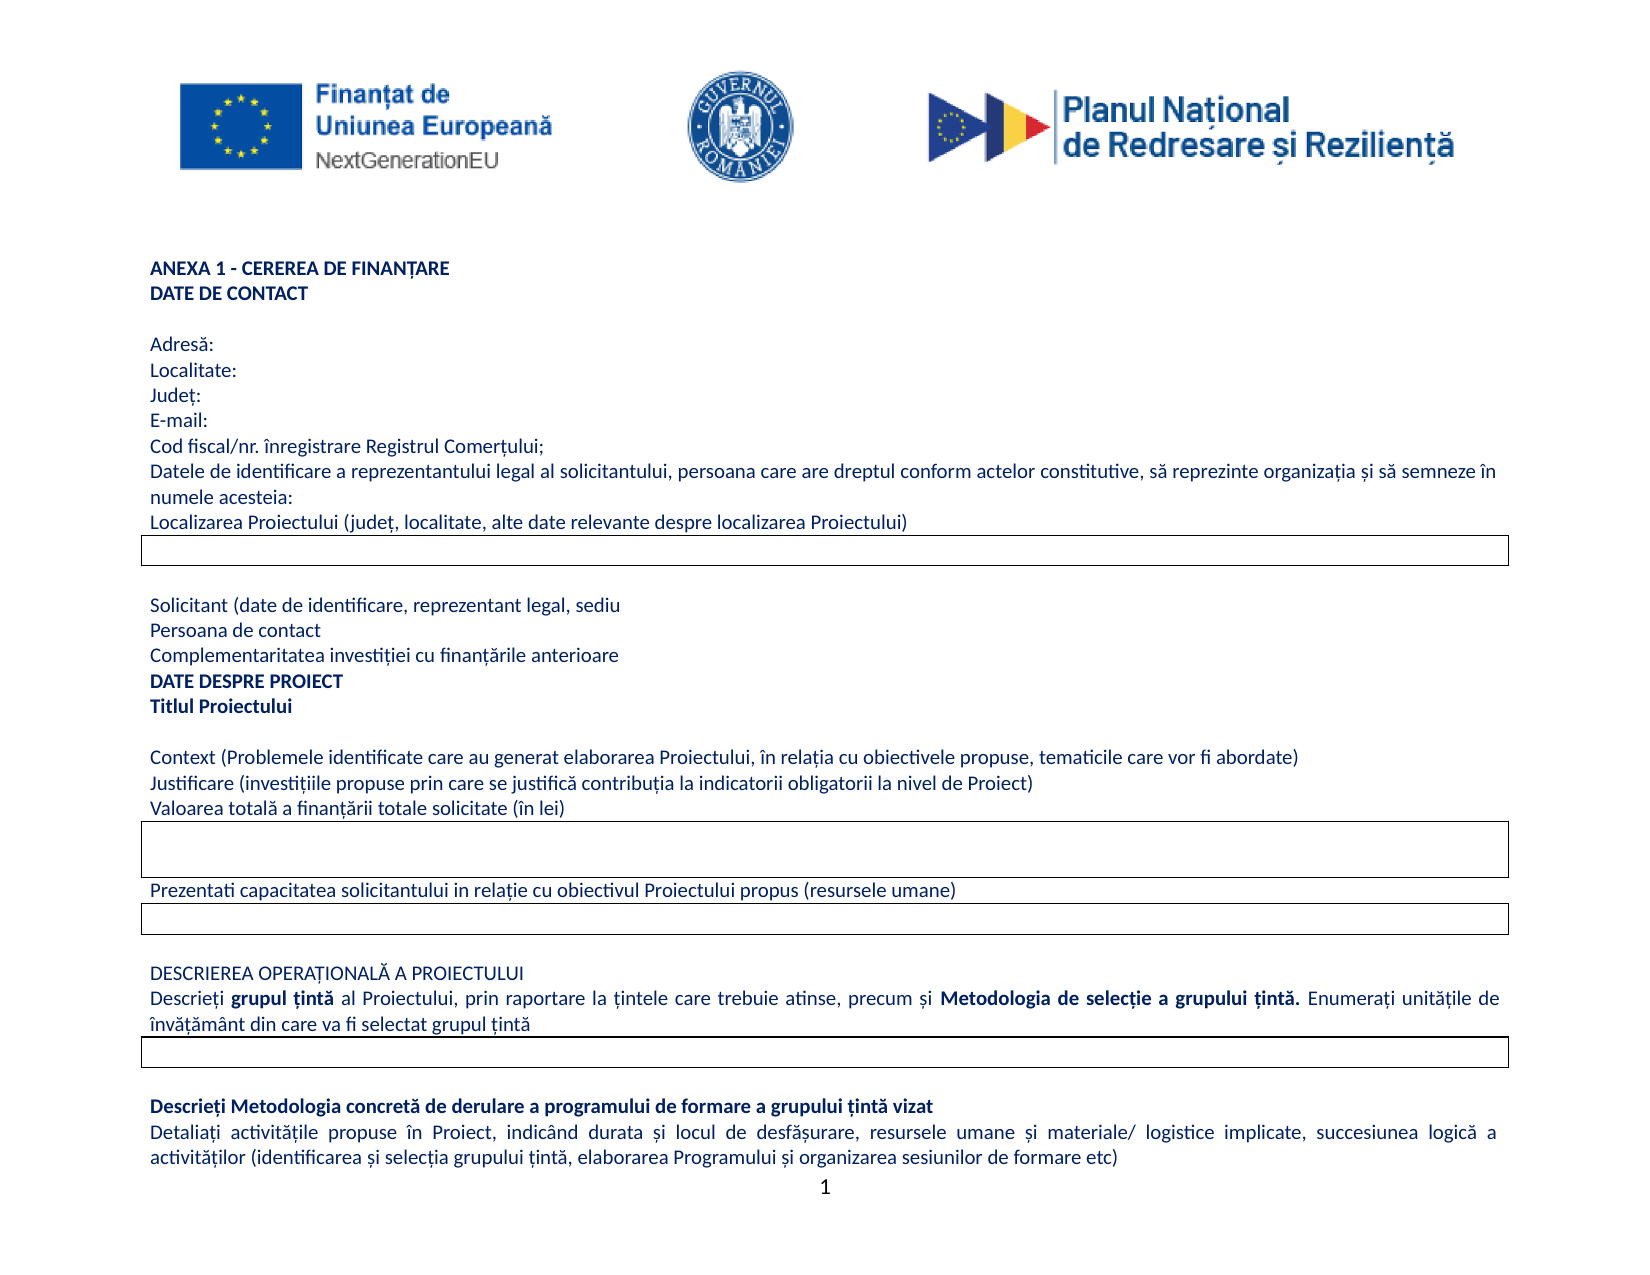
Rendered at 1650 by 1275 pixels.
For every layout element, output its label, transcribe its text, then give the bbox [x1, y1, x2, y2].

text Cod fiscal/nr. înregistrare Registrul Comerțului; [150, 433, 1500, 458]
text DATE DE CONTACT [150, 281, 1500, 306]
text Valoarea totală a finanțării totale solicitate (în lei) [150, 795, 1500, 821]
text Complementaritatea investiției cu finanțările anterioare [150, 643, 1500, 668]
text Județ: [150, 382, 1500, 408]
text E-mail: [150, 408, 1500, 433]
text DESCRIEREA OPERAȚIONALĂ A PROIECTULUI [150, 960, 1500, 986]
text Datele de identificare a reprezentantului legal al solicitantului, persoana care are dreptul conform actelor constitutive, să reprezinte organizația și să semneze în numele acesteia: [150, 458, 1500, 509]
text Descrieți grupul țintă al Proiectului, prin raportare la țintele care trebuie atinse, precum și Metodologia de selecție a grupului țintă. Enumerați unitățile de învățământ din care va fi selectat grupul țintă [150, 986, 1500, 1036]
text Persoana de contact [150, 617, 1500, 643]
text Justificare (investițiile propuse prin care se justifică contribuția la indicatorii obligatorii la nivel de Proiect) [150, 770, 1500, 795]
text Adresă: [150, 331, 1500, 357]
text DATE DESPRE PROIECT [150, 668, 1500, 693]
text Localizarea Proiectului (județ, localitate, alte date relevante despre localizarea Proiectului) [150, 509, 1500, 535]
text Titlul Proiectului [150, 693, 1500, 719]
text Solicitant (date de identificare, reprezentant legal, sediu [150, 592, 1500, 617]
picture [150, 46, 1457, 205]
text ANEXA 1 - CEREREA DE FINANȚARE [150, 255, 1500, 281]
text Context (Problemele identificate care au generat elaborarea Proiectului, în relația cu obiectivele propuse, tematicile care vor fi abordate) [150, 744, 1500, 770]
text Detaliați activitățile propuse în Proiect, indicând durata și locul de desfășurare, resursele umane și materiale/ logistice implicate, succesiunea logică a activităților (identificarea şi selecţia grupului țintă, elaborarea Programului și organizarea sesiunilor de formare etc) [150, 1119, 1500, 1170]
text Descrieți Metodologia concretă de derulare a programului de formare a grupului țintă vizat [150, 1093, 1500, 1119]
text Prezentati capacitatea solicitantului in relație cu obiectivul Proiectului propus (resursele umane) [150, 878, 1500, 903]
text Localitate: [150, 357, 1500, 382]
